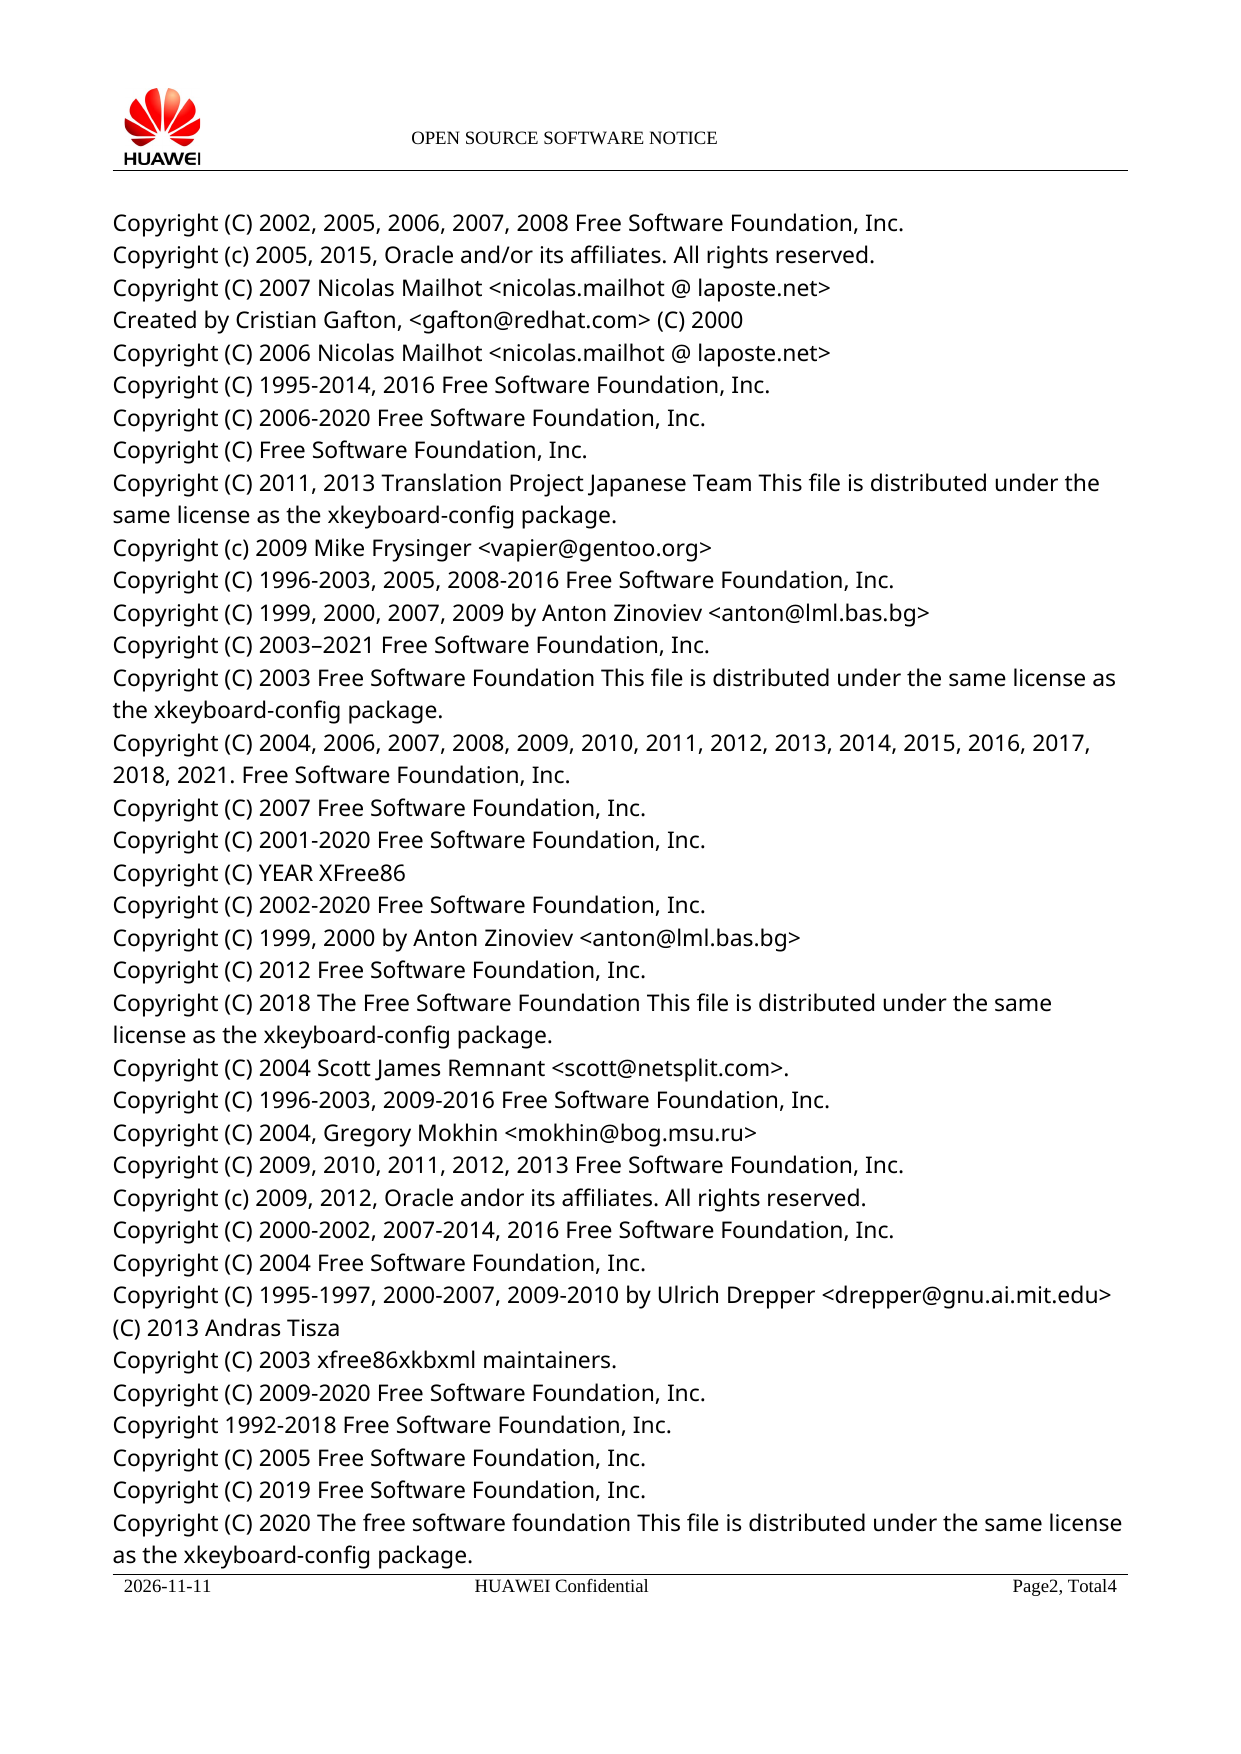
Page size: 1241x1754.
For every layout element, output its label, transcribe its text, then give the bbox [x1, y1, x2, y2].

picture [124, 88, 201, 165]
